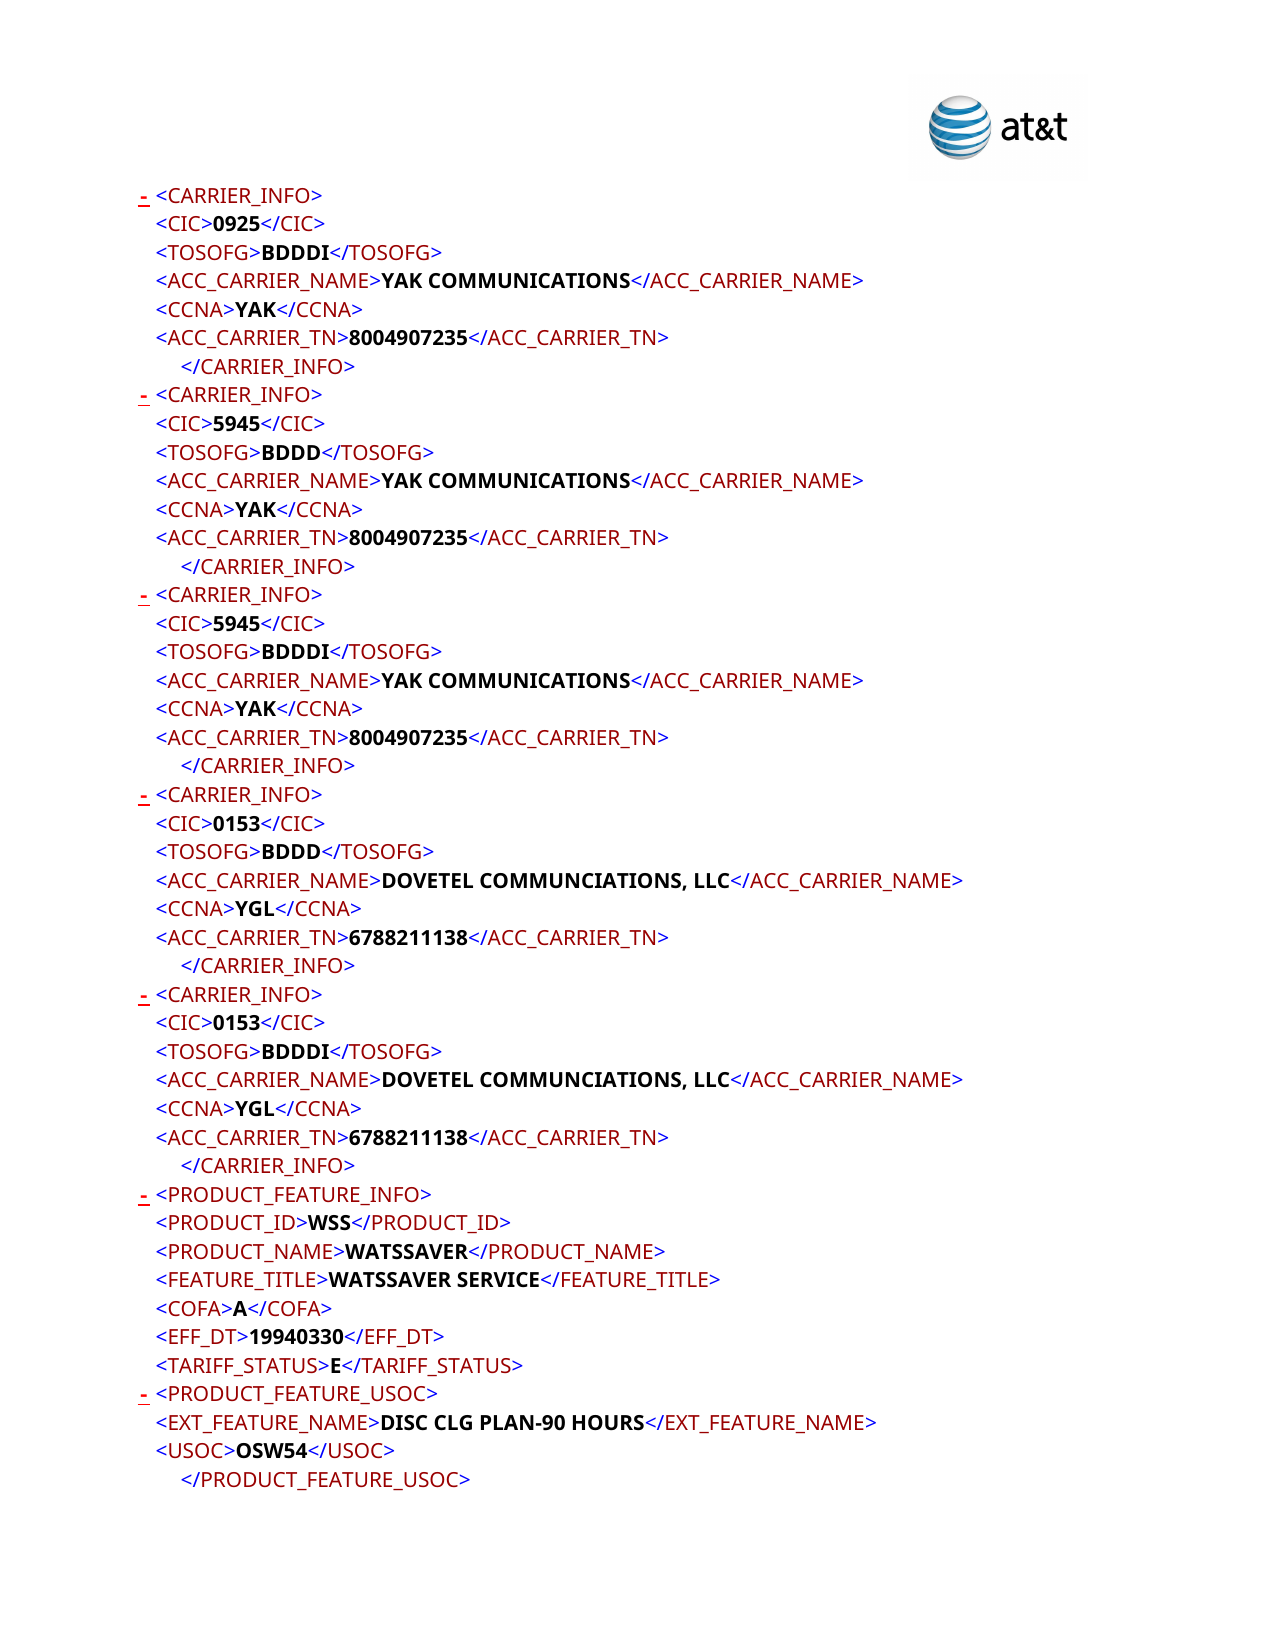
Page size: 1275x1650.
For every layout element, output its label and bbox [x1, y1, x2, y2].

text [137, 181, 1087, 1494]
picture [908, 74, 1088, 181]
